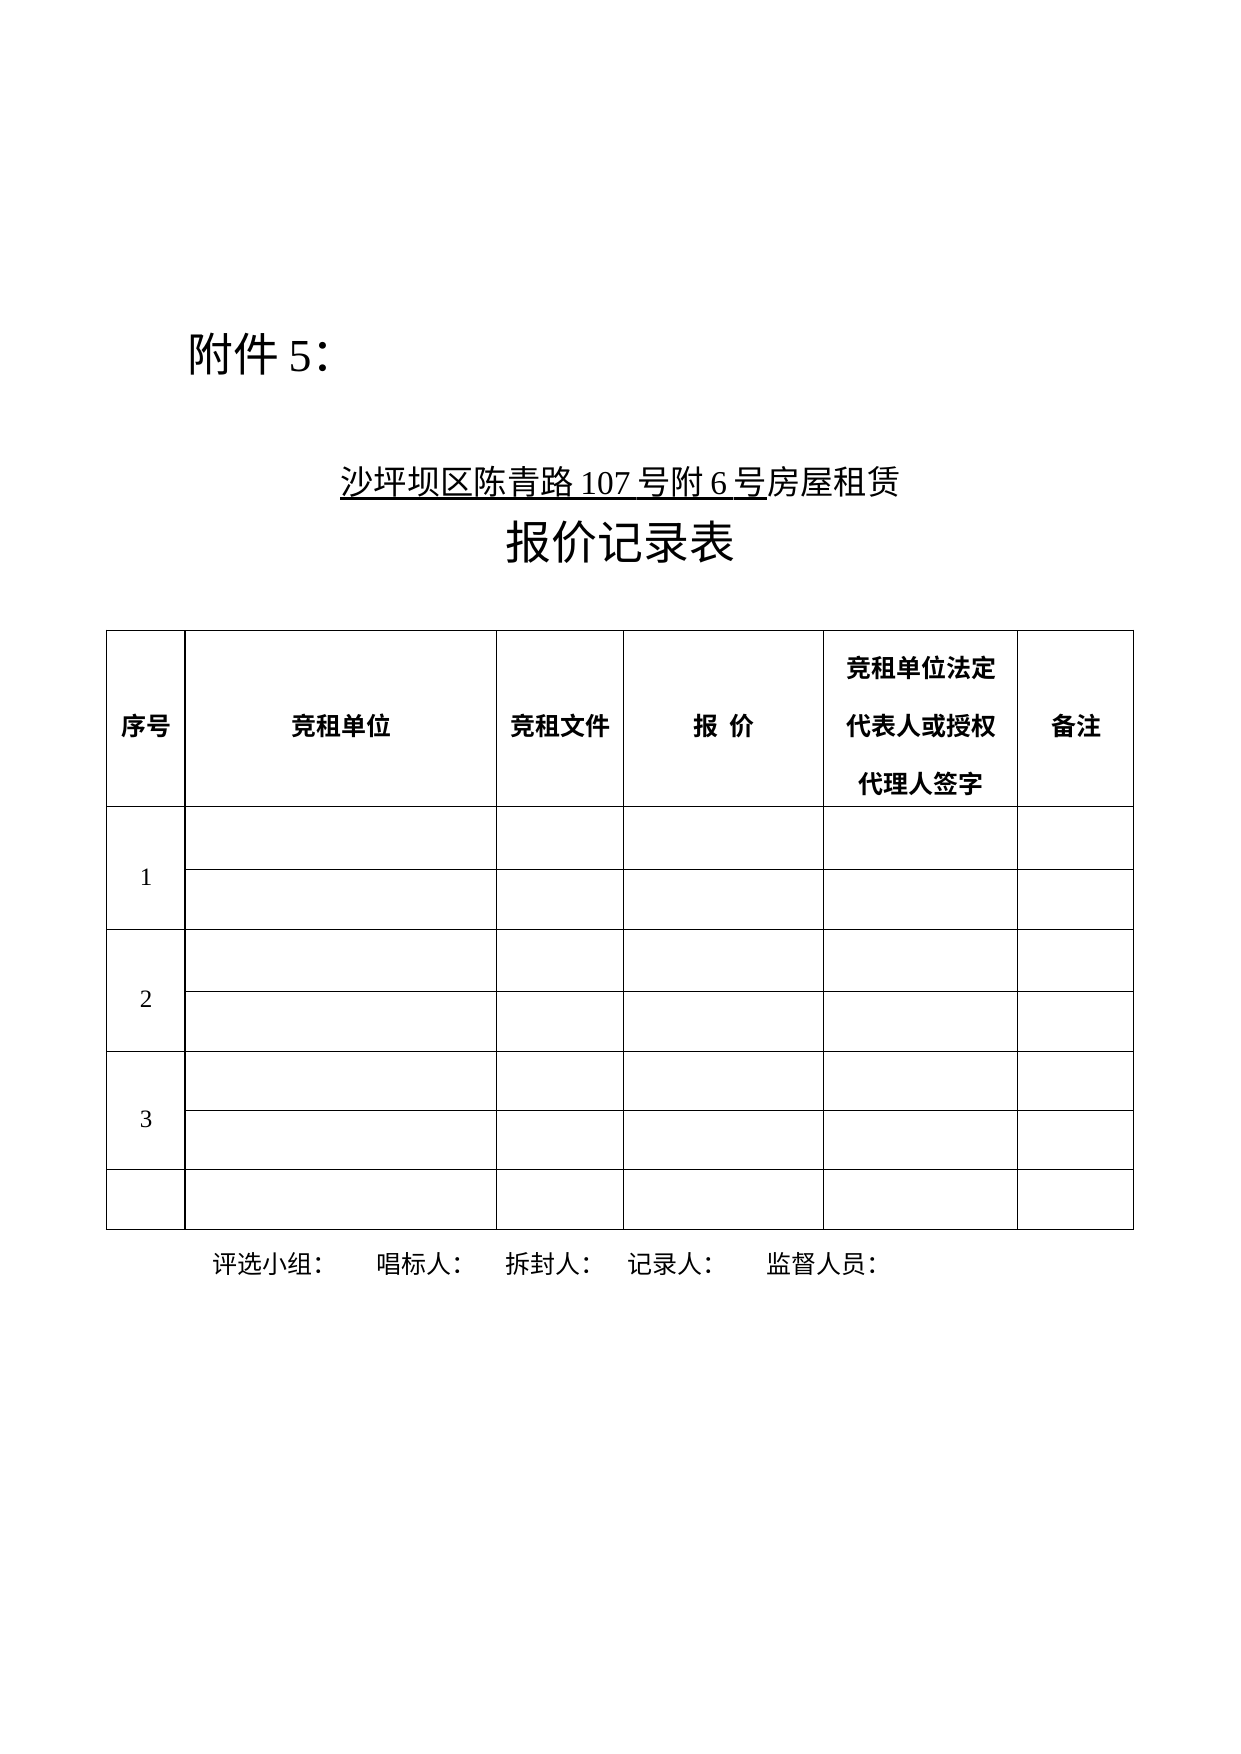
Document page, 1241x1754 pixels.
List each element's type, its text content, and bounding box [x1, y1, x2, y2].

table_cell [1018, 870, 1133, 928]
text 评选小组： 唱标人： 拆封人： 记录人： 监督人员： [187, 1230, 1053, 1285]
table_cell [824, 1052, 1017, 1110]
table_cell [186, 930, 496, 991]
table_cell [186, 1052, 496, 1110]
table_cell [1018, 930, 1133, 991]
table_cell [824, 1111, 1017, 1169]
table_cell [497, 1052, 623, 1110]
table_header 报 价 [624, 631, 823, 806]
table_cell [624, 930, 823, 991]
table_cell [624, 870, 823, 928]
table_cell [824, 1170, 1017, 1229]
table_header 备注 [1018, 631, 1133, 806]
table_header 竞租单位法定代表人或授权代理人签字 [824, 631, 1017, 806]
text 沙坪坝区陈青路107号附6号房屋租赁 [187, 448, 1053, 513]
table_cell [107, 1170, 184, 1229]
table_cell [1018, 1052, 1133, 1110]
table_cell 1 [107, 807, 184, 928]
table_cell [186, 807, 496, 869]
table_cell [1018, 1170, 1133, 1229]
text 附件5： [187, 328, 1053, 383]
table_cell [624, 1111, 823, 1169]
table_cell [497, 1170, 623, 1229]
table_cell [1018, 1111, 1133, 1169]
table_cell [824, 870, 1017, 928]
table_cell [497, 992, 623, 1051]
table_cell [186, 1111, 496, 1169]
table_header 序号 [107, 631, 184, 806]
table_cell [1018, 807, 1133, 869]
table_cell [497, 807, 623, 869]
table_cell 3 [107, 1052, 184, 1169]
table_cell [624, 1170, 823, 1229]
table_cell [497, 930, 623, 991]
table_cell [824, 930, 1017, 991]
table_cell [624, 992, 823, 1051]
text 报价记录表 [187, 513, 1053, 571]
table_header 竞租文件 [497, 631, 623, 806]
table_header 竞租单位 [186, 631, 496, 806]
table_cell [497, 1111, 623, 1169]
table_cell [186, 870, 496, 928]
table_cell [497, 870, 623, 928]
table_cell [186, 992, 496, 1051]
table_cell [186, 1170, 496, 1229]
table_cell [624, 1052, 823, 1110]
table_cell 2 [107, 930, 184, 1051]
table_cell [1018, 992, 1133, 1051]
table_cell [824, 807, 1017, 869]
table_cell [824, 992, 1017, 1051]
table_cell [624, 807, 823, 869]
